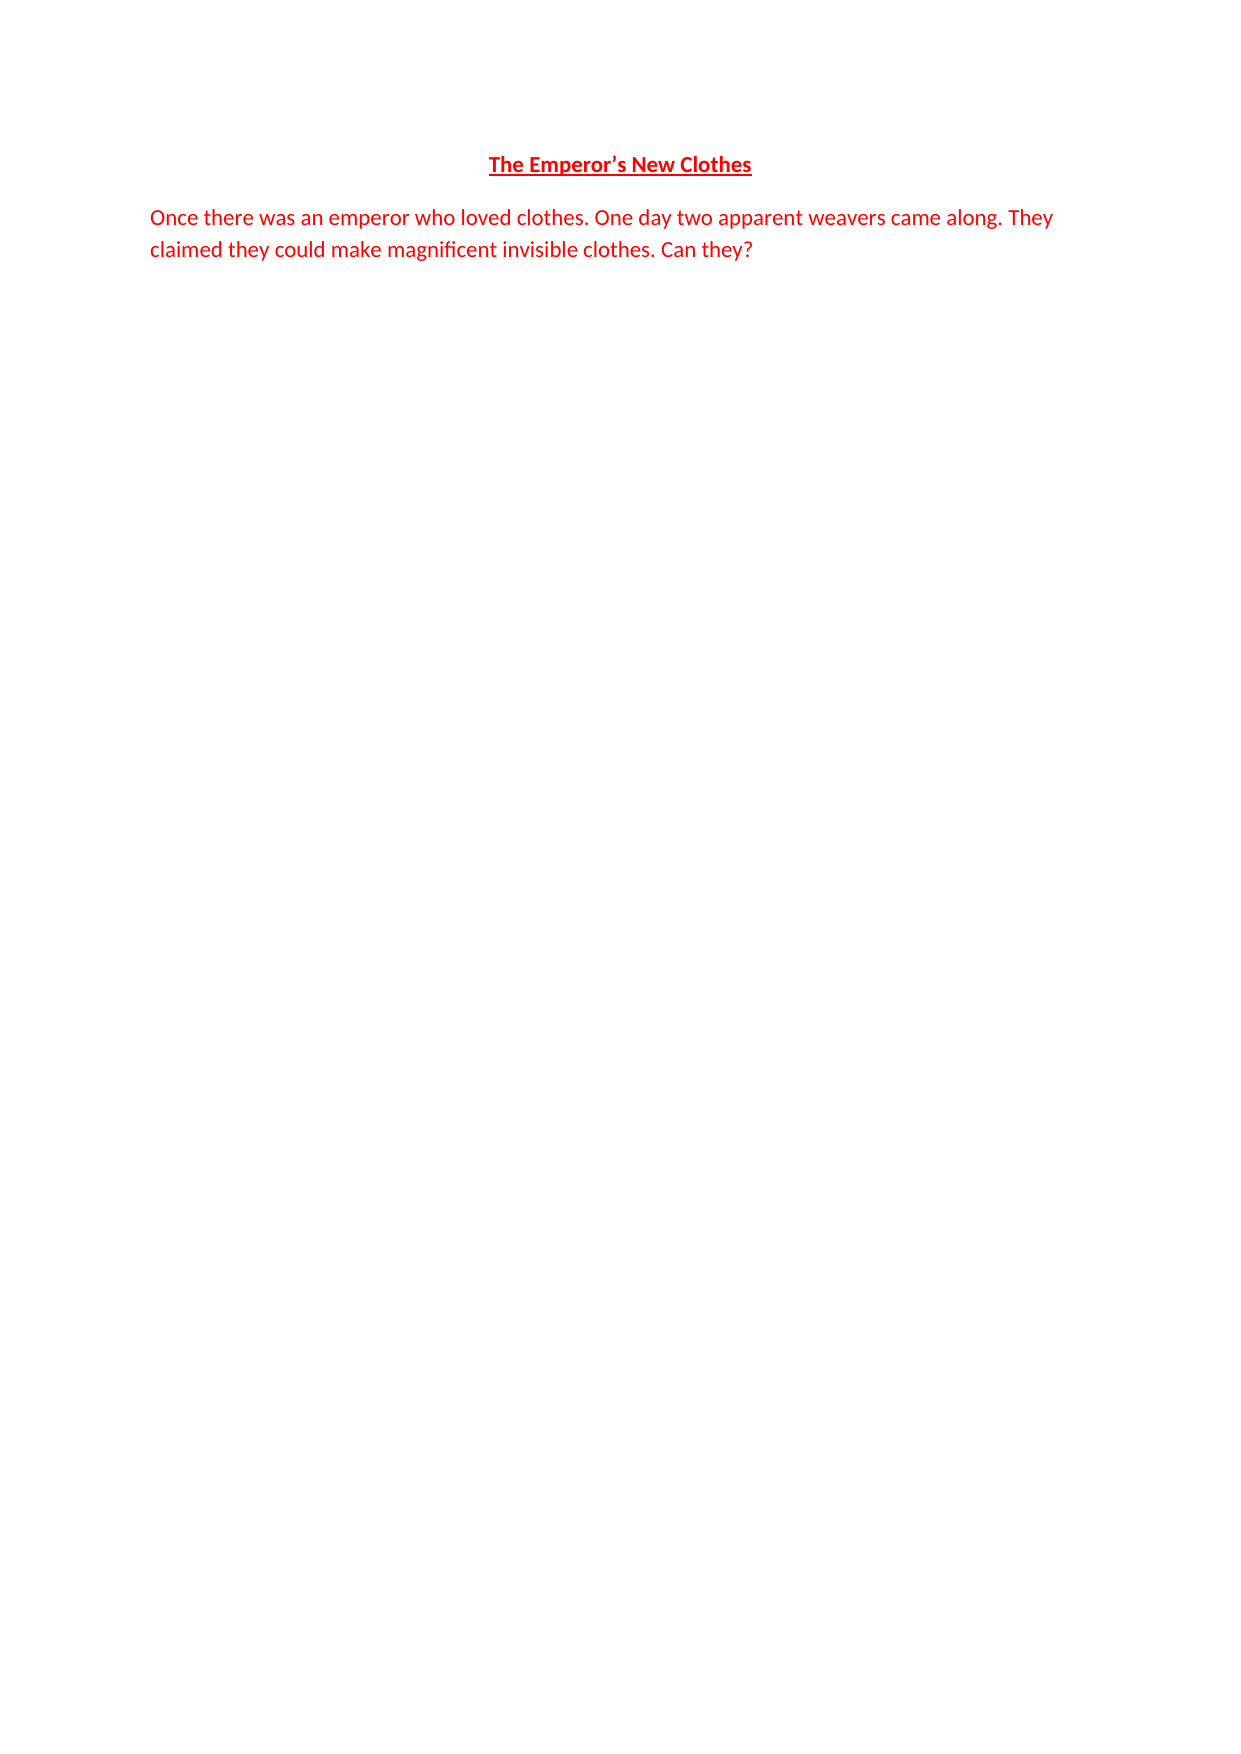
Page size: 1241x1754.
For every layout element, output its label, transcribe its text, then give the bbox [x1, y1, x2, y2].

text Once there was an emperor who loved clothes. One day two apparent weavers came along. They claimed they could make magnificent invisible clothes. Can they? [150, 203, 1090, 263]
text The Emperor’s New Clothes [150, 150, 1090, 178]
